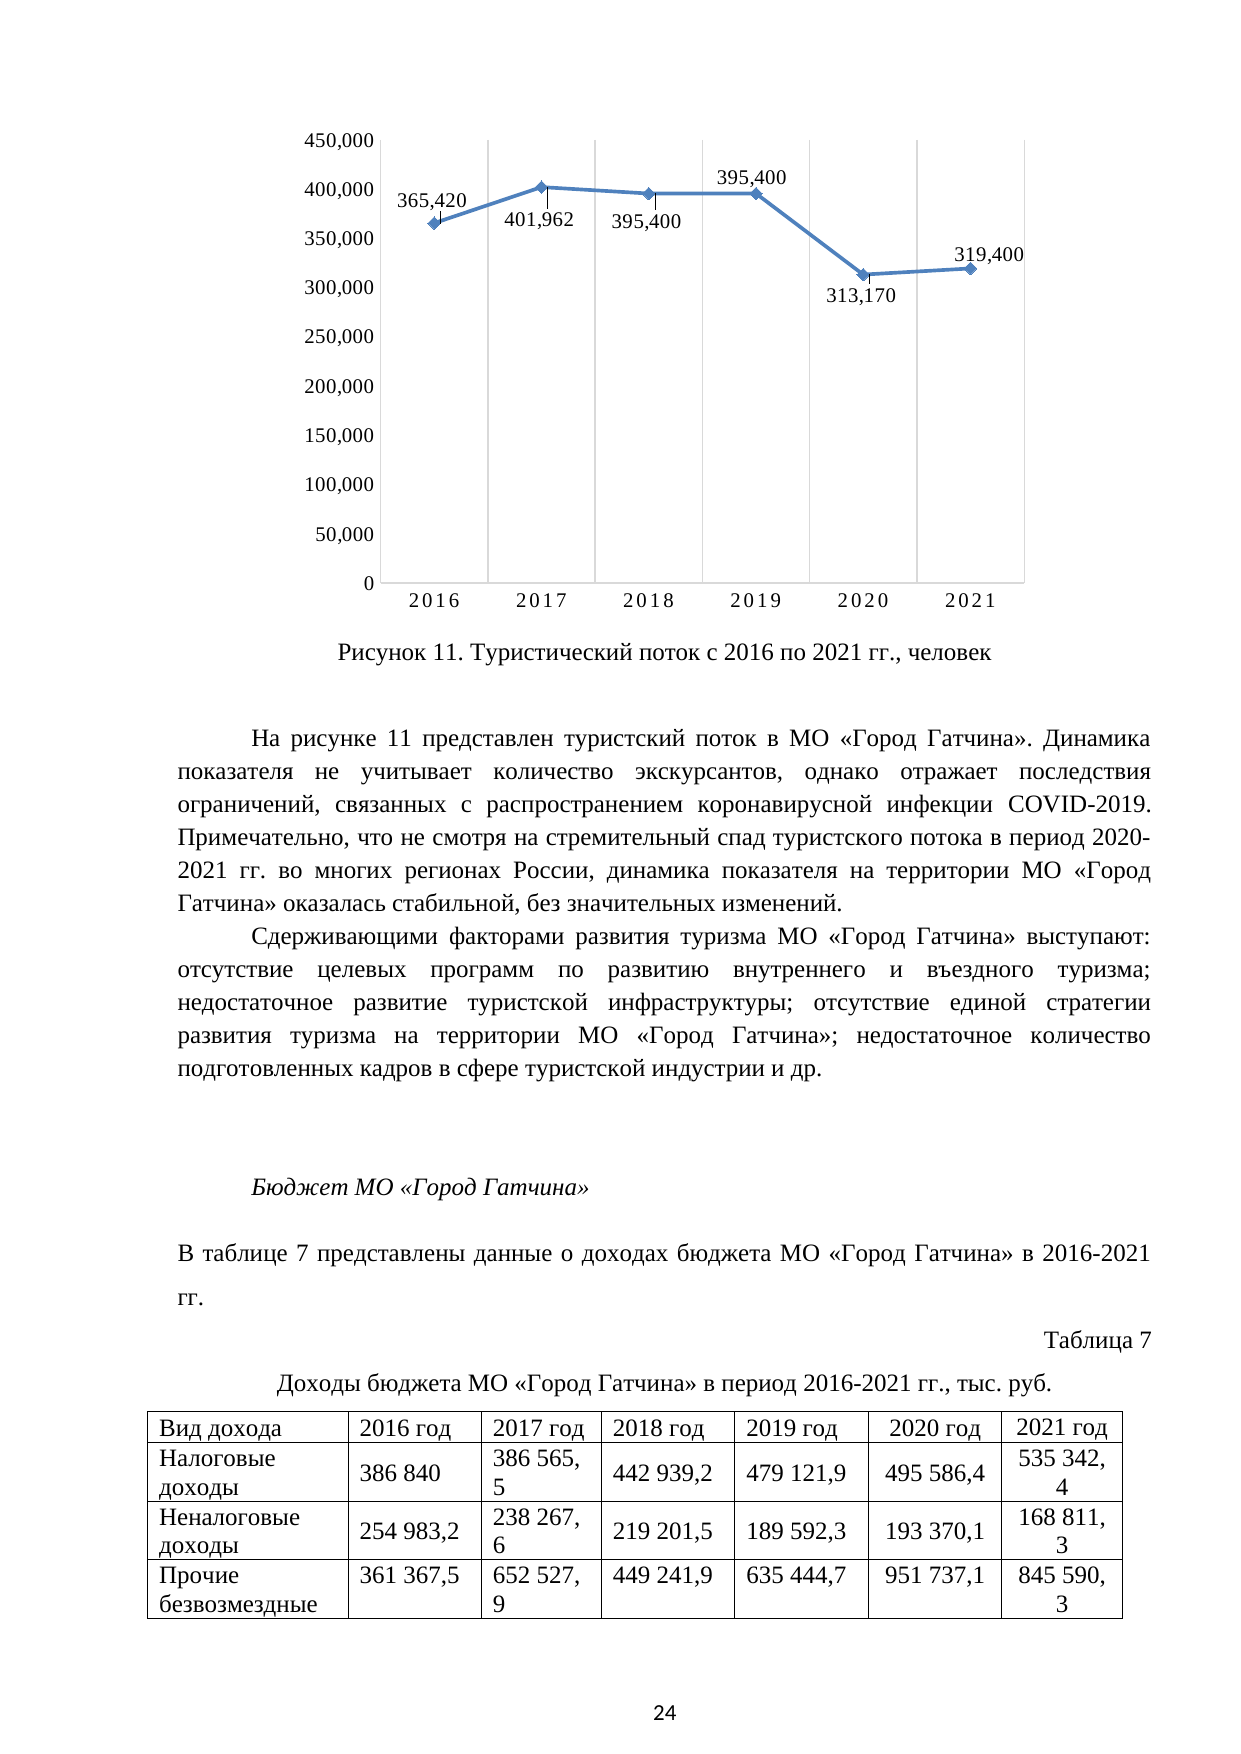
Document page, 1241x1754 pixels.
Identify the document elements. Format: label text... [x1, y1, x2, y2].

table_cell 361 367,5 [349, 1560, 481, 1618]
table_header 2019 год [735, 1412, 868, 1442]
text Бюджет МО «Город Гатчина» [177, 1172, 1152, 1201]
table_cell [148, 1560, 348, 1618]
table_cell 635 444,7 [735, 1560, 868, 1618]
table_cell 189 592,3 [735, 1502, 868, 1559]
table_cell 168 811,3 [1002, 1502, 1122, 1559]
table_cell 652 527,9 [482, 1560, 601, 1618]
text Рисунок 11. Туристический поток с 2016 по 2021 гг., человек [177, 637, 1152, 665]
text Таблица 7 [177, 1325, 1152, 1353]
table_header Вид дохода [148, 1412, 348, 1442]
table_header 2020 год [869, 1412, 1001, 1442]
table_cell 479 121,9 [735, 1443, 868, 1501]
table_cell 495 586,4 [869, 1443, 1001, 1501]
table_cell 535 342,4 [1002, 1443, 1122, 1501]
text В таблице 7 представлены данные о доходах бюджета МО «Город Гатчина» в 2016-2021 гг. [177, 1238, 1152, 1310]
table_cell 386 840 [349, 1443, 481, 1501]
table_cell 386 565,5 [482, 1443, 601, 1501]
table_cell 193 370,1 [869, 1502, 1001, 1559]
table_header 2018 год [602, 1412, 734, 1442]
table_header 2021 год [1002, 1412, 1122, 1442]
table_cell Налоговые доходы [148, 1443, 348, 1501]
table_cell 951 737,1 [869, 1560, 1001, 1618]
text На рисунке 11 представлен туристский поток в МО «Город Гатчина». Динамика показателя не учитывает количество экскурсантов, однако отражает последствия ограничений, связанных с распространением коронавирусной инфекции COVID-2019. Примечательно, что не смотря на стремительный спад туристского потока в период 2020-2021 гг. во многих регионах России, динамика показателя на территории МО «Город Гатчина» оказалась стабильной, без значительных изменений. [177, 723, 1152, 917]
text Доходы бюджета МО «Город Гатчина» в период 2016-2021 гг., тыс. руб. [177, 1368, 1152, 1397]
text Сдерживающими факторами развития туризма МО «Город Гатчина» выступают: отсутствие целевых программ по развитию внутреннего и въездного туризма; недостаточное развитие туристской инфраструктуры; отсутствие единой стратегии развития туризма на территории МО «Город Гатчина»; недостаточное количество подготовленных кадров в сфере туристской индустрии и др. [177, 921, 1152, 1082]
table_cell 449 241,9 [602, 1560, 734, 1618]
table_cell 238 267,6 [482, 1502, 601, 1559]
table_cell Неналоговые доходы [148, 1502, 348, 1559]
table_cell 254 983,2 [349, 1502, 481, 1559]
table_cell 845 590,3 [1002, 1560, 1122, 1618]
table_cell 219 201,5 [602, 1502, 734, 1559]
table_header 2017 год [482, 1412, 601, 1442]
table_header 2016 год [349, 1412, 481, 1442]
table_cell 442 939,2 [602, 1443, 734, 1501]
